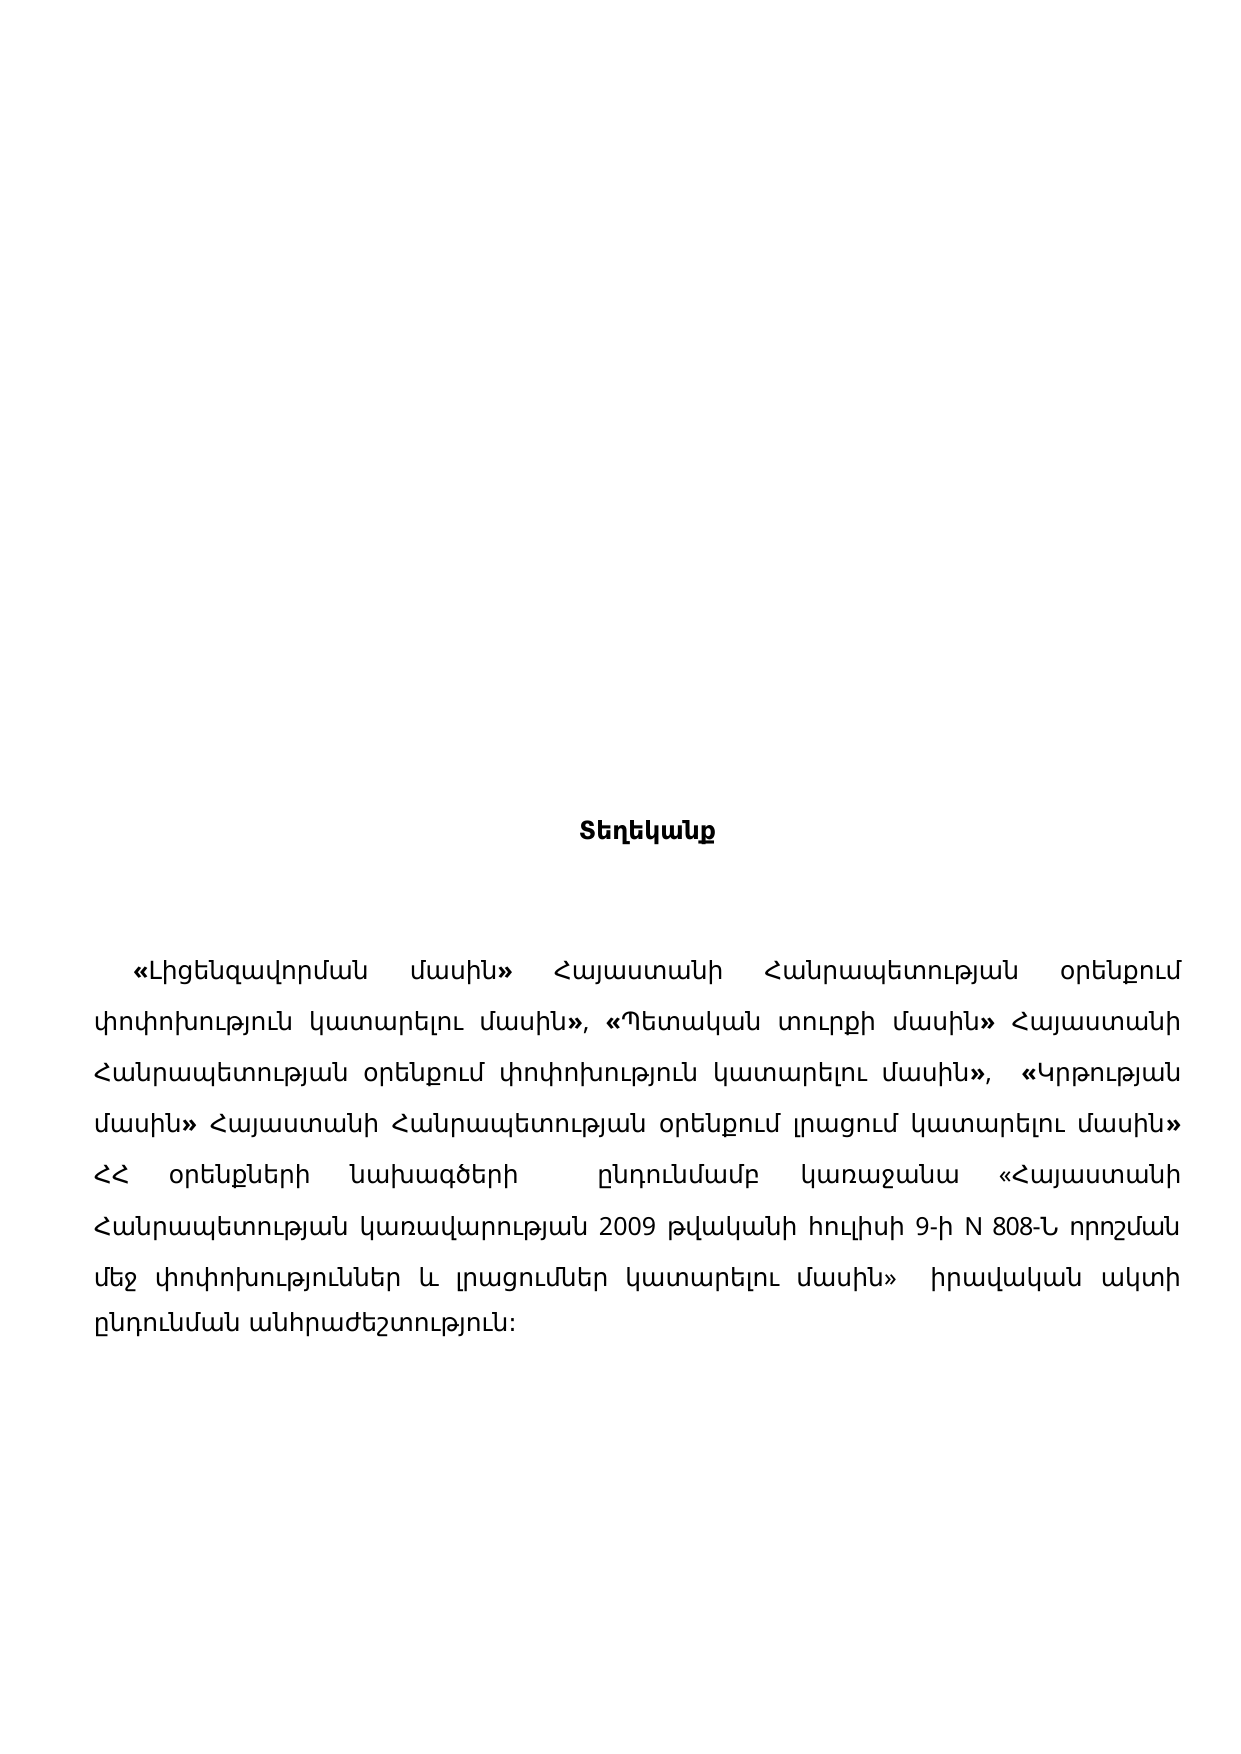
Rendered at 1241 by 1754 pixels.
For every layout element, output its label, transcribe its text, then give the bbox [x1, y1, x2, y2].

text Տեղեկանք [94, 817, 1144, 846]
text «Լիցենզավորման մասին» Հայաստանի Հանրապետության օրենքում փոփոխություն կատարելու մասին», «Պետական տուրքի մասին» Հայաստանի Հանրապետության օրենքում փոփոխություն կատարելու մասին», «Կրթության մասին» Հայաստանի Հանրապետության օրենքում լրացում կատարելու մասին» ՀՀ օրենքների նախագծերի ընդունմամբ կառաջանա «Հայաստանի Հանրապետության կառավարության 2009 թվականի հուլիսի 9-ի N 808-Ն որոշման մեջ փոփոխություններ և լրացումներ կատարելու մասին» իրավական ակտի ընդունման անհրաժեշտություն: [94, 953, 1181, 1337]
